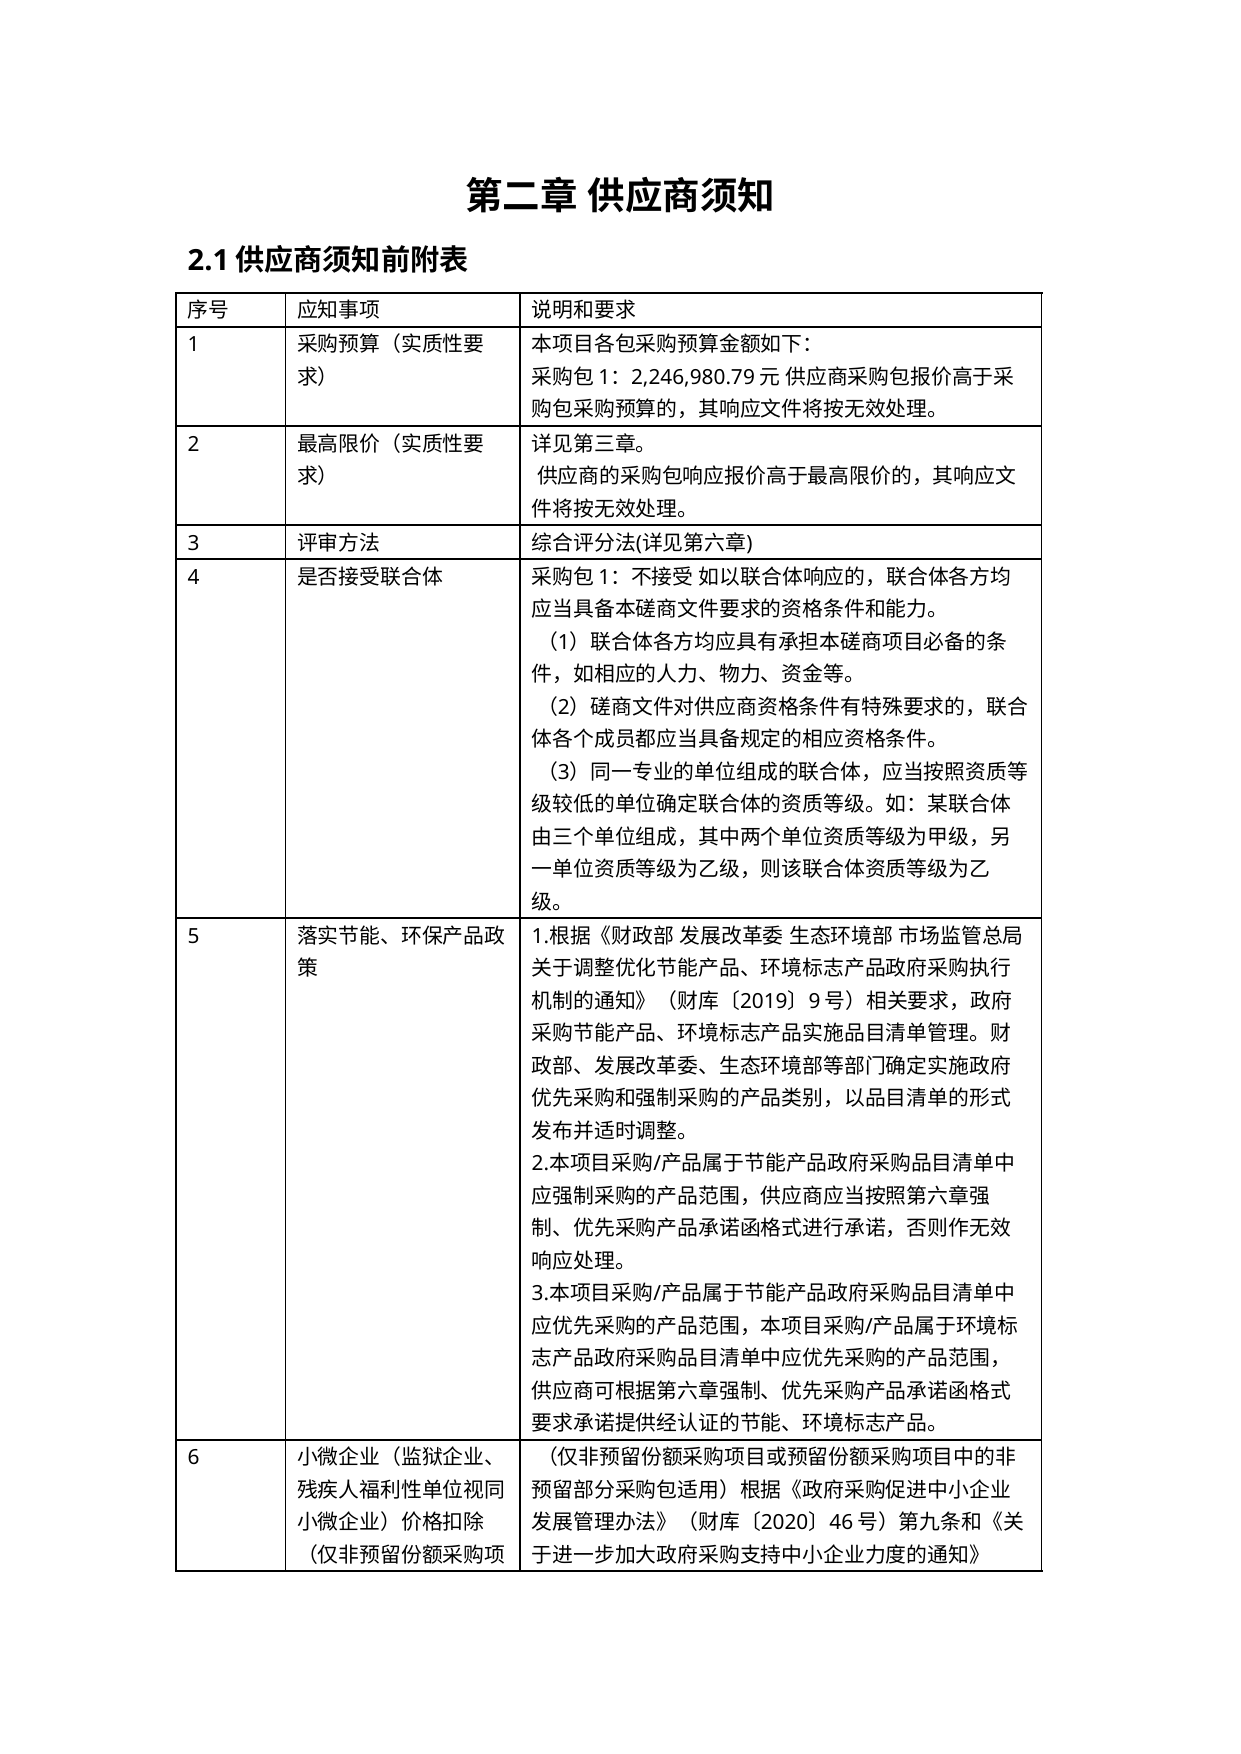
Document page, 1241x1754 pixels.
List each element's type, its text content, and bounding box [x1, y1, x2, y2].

text 2.1供应商须知前附表 [187, 227, 1053, 292]
table_cell 是否接受联合体 [286, 560, 519, 917]
table_header 说明和要求 [521, 294, 1041, 326]
table_cell 最高限价（实质性要求） [286, 427, 519, 524]
table_cell 1 [177, 328, 285, 425]
table_cell 6 [177, 1441, 285, 1570]
table_cell 2 [177, 427, 285, 524]
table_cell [286, 1441, 519, 1570]
table_cell 采购包1：不接受 如以联合体响应的，联合体各方均应当具备本磋商文件要求的资格条件和能力。 （1）联合体各方均应具有承担本磋商项目必备的条件，如相应的人力、物力、资金等。 （2）磋商文件对供应商资格条件有特殊要求的，联合体各个成员都应当具备规定的相应资格条件。 （3）同一专业的单位组成的联合体，应当按照资质等级较低的单位确定联合体的资质等级。如：某联合体由三个单位组成，其中两个单位资质等级为甲级，另一单位资质等级为乙级，则该联合体资质等级为乙级。 [521, 560, 1041, 917]
table_header 序号 [177, 294, 285, 326]
table_cell 本项目各包采购预算金额如下： 采购包1：2,246,980.79元 供应商采购包报价高于采购包采购预算的，其响应文件将按无效处理。 [521, 328, 1041, 425]
table_cell 采购预算（实质性要求） [286, 328, 519, 425]
table_cell 详见第三章。 供应商的采购包响应报价高于最高限价的，其响应文件将按无效处理。 [521, 427, 1041, 524]
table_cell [521, 1441, 1041, 1570]
table_cell 综合评分法(详见第六章) [521, 526, 1041, 558]
table_cell 4 [177, 560, 285, 917]
table_cell 落实节能、环保产品政策 [286, 919, 519, 1439]
table_cell 3 [177, 526, 285, 558]
table_cell 5 [177, 919, 285, 1439]
table_cell 评审方法 [286, 526, 519, 558]
text 第二章 供应商须知 [187, 162, 1053, 227]
table_cell 1.根据《财政部 发展改革委 生态环境部 市场监管总局关于调整优化节能产品、环境标志产品政府采购执行机制的通知》（财库〔2019〕9号）相关要求，政府采购节能产品、环境标志产品实施品目清单管理。财政部、发展改革委、生态环境部等部门确定实施政府优先采购和强制采购的产品类别，以品目清单的形式发布并适时调整。 2.本项目采购/产品属于节能产品政府采购品目清单中应强制采购的产品范围，供应商应当按照第六章强制、优先采购产品承诺函格式进行承诺，否则作无效响应处理。 3.本项目采购/产品属于节能产品政府采购品目清单中应优先采购的产品范围，本项目采购/产品属于环境标志产品政府采购品目清单中应优先采购的产品范围，供应商可根据第六章强制、优先采购产品承诺函格式要求承诺提供经认证的节能、环境标志产品。 [521, 919, 1041, 1439]
table_header 应知事项 [286, 294, 519, 326]
